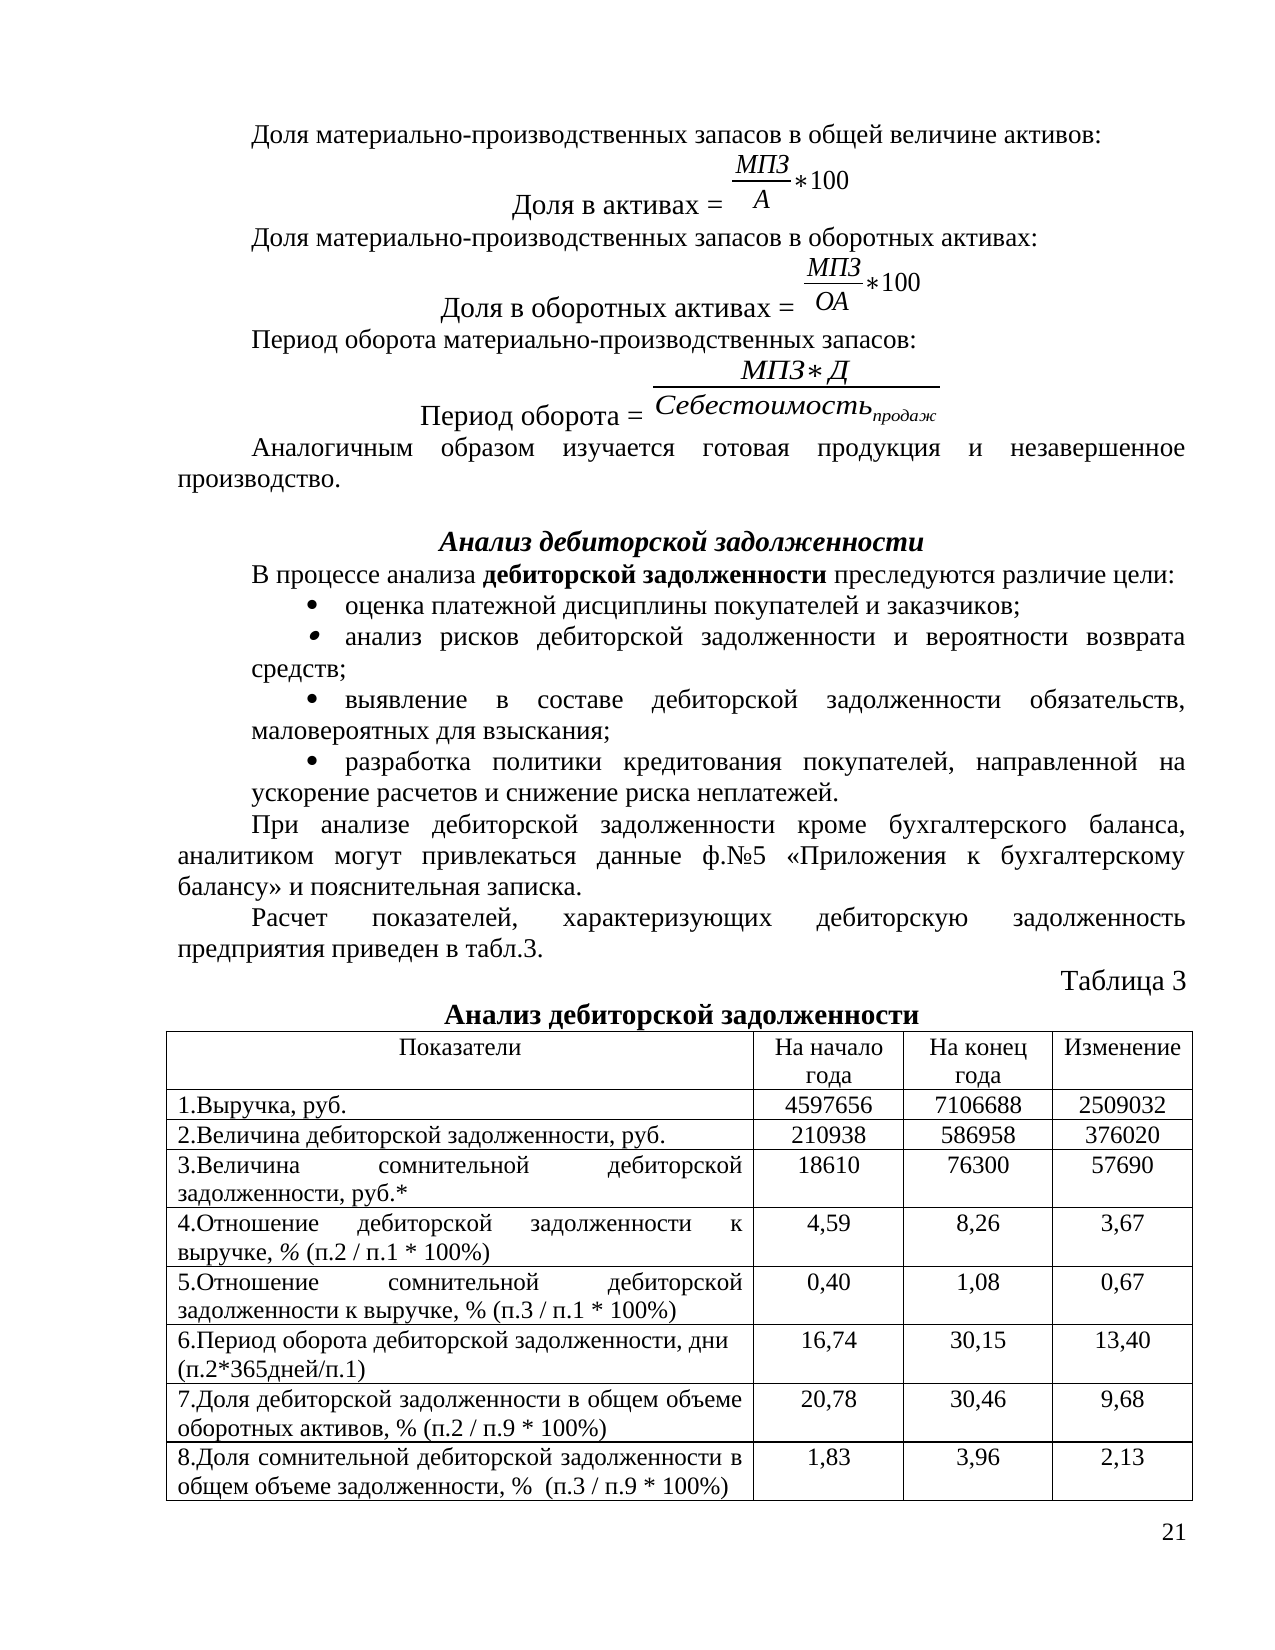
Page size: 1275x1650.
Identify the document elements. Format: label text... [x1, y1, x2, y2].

table_cell 30,46 [904, 1384, 1052, 1441]
table_cell 57690 [1053, 1150, 1192, 1207]
text Доля материально-производственных запасов в общей величине активов: [177, 118, 1186, 149]
table_cell 1,83 [754, 1443, 903, 1500]
table_cell 3,67 [1053, 1208, 1192, 1266]
table_cell 0,67 [1053, 1267, 1192, 1324]
text Расчет показателей, характеризующих дебиторскую задолженность предприятия приведен в табл.3. [177, 901, 1186, 963]
text Анализ дебиторской задолженности [177, 524, 1186, 558]
text Таблица 3 [177, 963, 1186, 997]
table_header На начало года [754, 1032, 903, 1089]
table_header На конец года [904, 1032, 1052, 1089]
list анализ рисков дебиторской задолженности и вероятности возврата средств; [251, 621, 1186, 683]
text Доля материально-производственных запасов в оборотных активах: [177, 221, 1186, 252]
table_cell 18610 [754, 1150, 903, 1207]
table_cell 1.Выручка, руб. [167, 1090, 753, 1119]
table_cell 7106688 [904, 1090, 1052, 1119]
table_cell 4597656 [754, 1090, 903, 1119]
table_cell 8,26 [904, 1208, 1052, 1266]
text Период оборота = [177, 354, 1186, 431]
table_cell 6.Период оборота дебиторской задолженности, дни (п.2*365дней/п.1) [167, 1325, 753, 1383]
table_cell 20,78 [754, 1384, 903, 1441]
text Доля в активах = [177, 149, 1186, 221]
table_cell 13,40 [1053, 1325, 1192, 1383]
table_cell 7.Доля дебиторской задолженности в общем объеме оборотных активов, % (п.2 / п.9 * 100%) [167, 1384, 753, 1441]
table_cell 376020 [1053, 1120, 1192, 1149]
text Период оборота материально-производственных запасов: [177, 323, 1186, 354]
table_cell 0,40 [754, 1267, 903, 1324]
table_cell 210938 [754, 1120, 903, 1149]
table_cell 4,59 [754, 1208, 903, 1266]
table_cell 9,68 [1053, 1384, 1192, 1441]
table_cell 3.Величина сомнительной дебиторской задолженности, руб.* [167, 1150, 753, 1207]
text Доля в оборотных активах = [177, 252, 1186, 323]
list разработка политики кредитования покупателей, направленной на ускорение расчетов и снижение риска неплатежей. [251, 745, 1186, 808]
table_cell 16,74 [754, 1325, 903, 1383]
text При анализе дебиторской задолженности кроме бухгалтерского баланса, аналитиком могут привлекаться данные ф.№5 «Приложения к бухгалтерскому балансу» и пояснительная записка. [177, 808, 1186, 901]
table_header Показатели [167, 1032, 753, 1089]
table_cell 30,15 [904, 1325, 1052, 1383]
table_cell 3,96 [904, 1443, 1052, 1500]
list оценка платежной дисциплины покупателей и заказчиков; [251, 589, 1186, 621]
table_cell 4.Отношение дебиторской задолженности к выручке, % (п.2 / п.1 * 100%) [167, 1208, 753, 1266]
text Аналогичным образом изучается готовая продукция и незавершенное производство. [177, 431, 1186, 493]
table_cell 8.Доля сомнительной дебиторской задолженности в общем объеме задолженности, % (п.3 / п.9 * 100%) [167, 1443, 753, 1500]
table_cell 1,08 [904, 1267, 1052, 1324]
text Анализ дебиторской задолженности [177, 997, 1186, 1031]
list выявление в составе дебиторской задолженности обязательств, маловероятных для взыскания; [251, 683, 1186, 745]
table_cell 5.Отношение сомнительной дебиторской задолженности к выручке, % (п.3 / п.1 * 100%) [167, 1267, 753, 1324]
table_cell 76300 [904, 1150, 1052, 1207]
text B процессе анализа дебиторской задолженности преследуются различие цели: [177, 558, 1186, 589]
table_cell 2.Величина дебиторской задолженности, руб. [167, 1120, 753, 1149]
table_cell 586958 [904, 1120, 1052, 1149]
table_cell 2509032 [1053, 1090, 1192, 1119]
table_cell 2,13 [1053, 1443, 1192, 1500]
table_header Изменение [1053, 1032, 1192, 1089]
